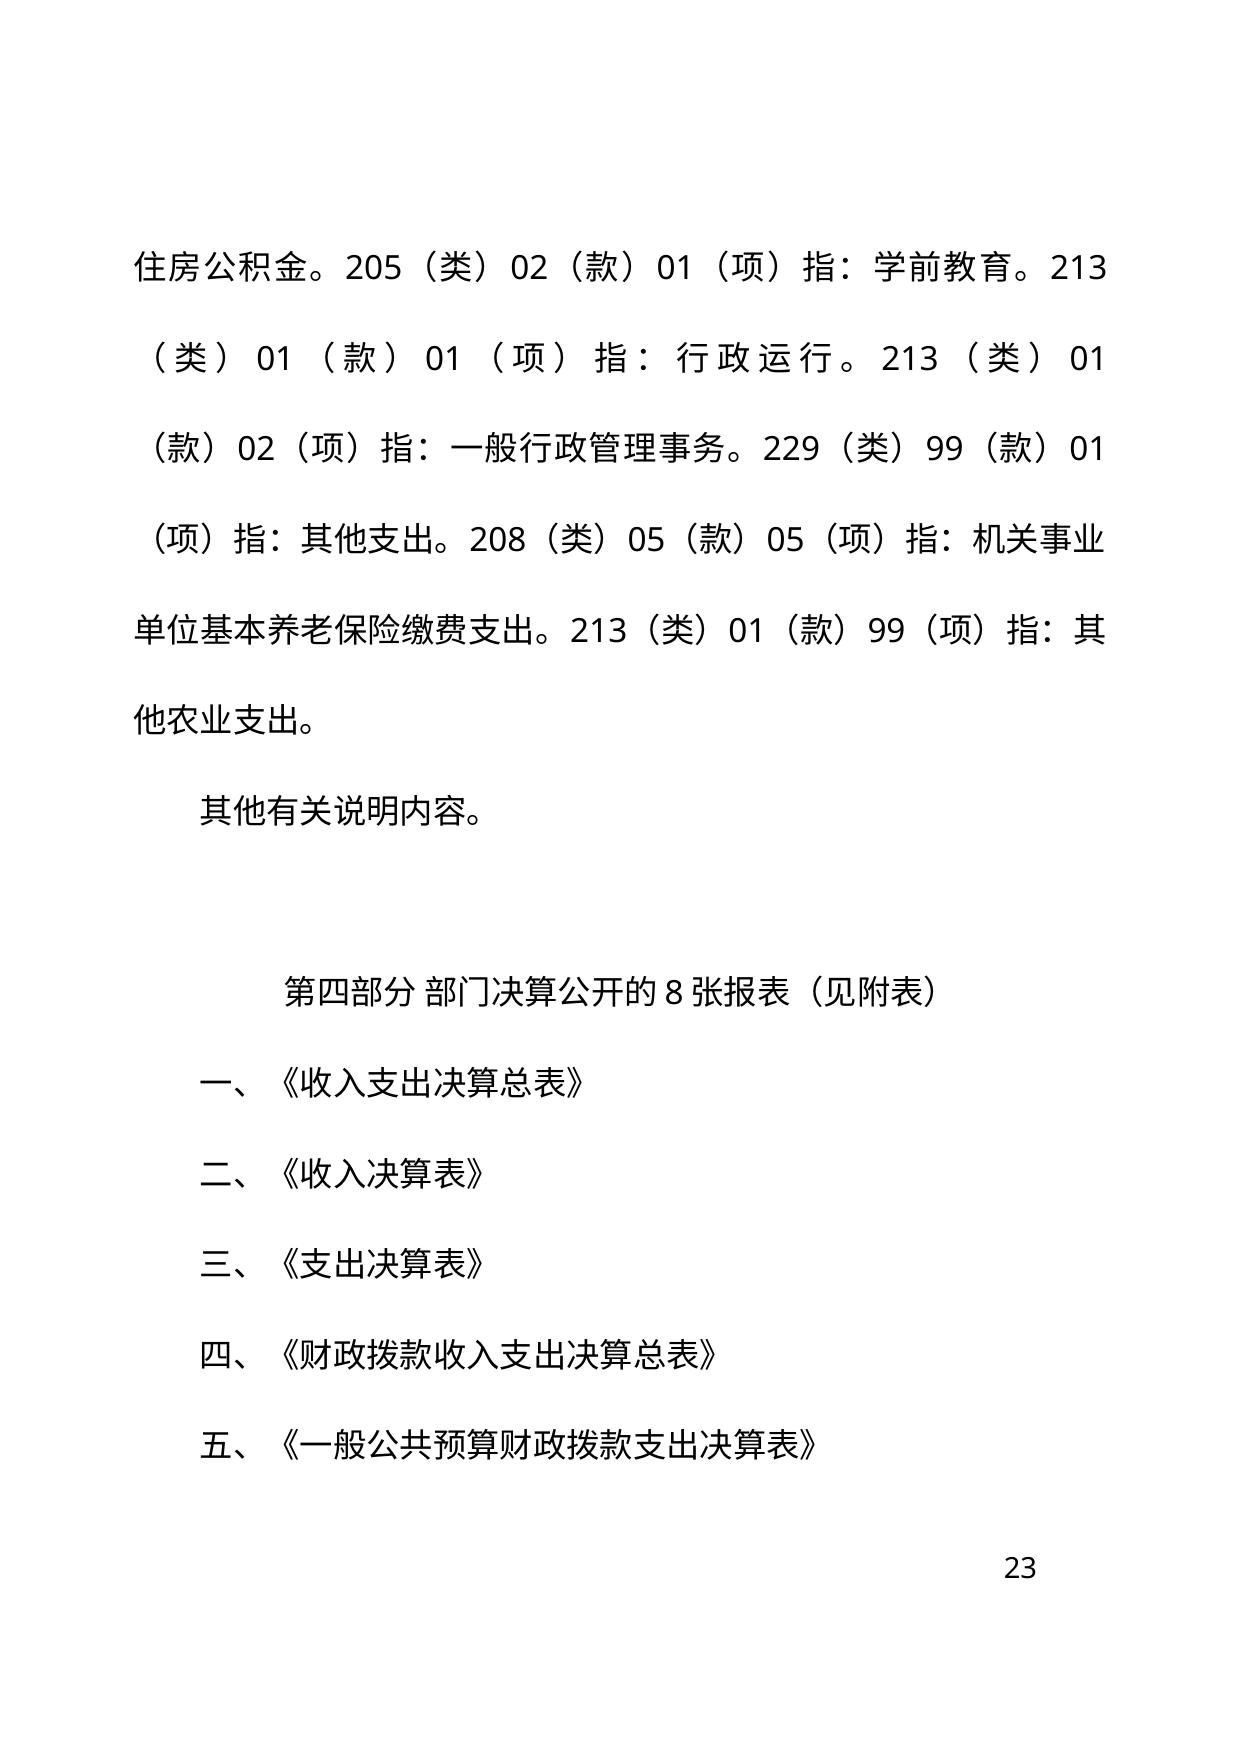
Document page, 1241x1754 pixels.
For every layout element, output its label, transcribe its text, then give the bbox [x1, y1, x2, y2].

text 其他有关说明内容。 [133, 764, 1107, 854]
text 五、《一般公共预算财政拨款支出决算表》 [133, 1398, 1107, 1489]
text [133, 220, 1107, 764]
text 二、《收入决算表》 [133, 1126, 1107, 1217]
text 四、《财政拨款收入支出决算总表》 [133, 1307, 1107, 1398]
text 第四部分 部门决算公开的8张报表（见附表） [133, 945, 1107, 1036]
text 三、《支出决算表》 [133, 1217, 1107, 1307]
text 一、《收入支出决算总表》 [133, 1036, 1107, 1126]
